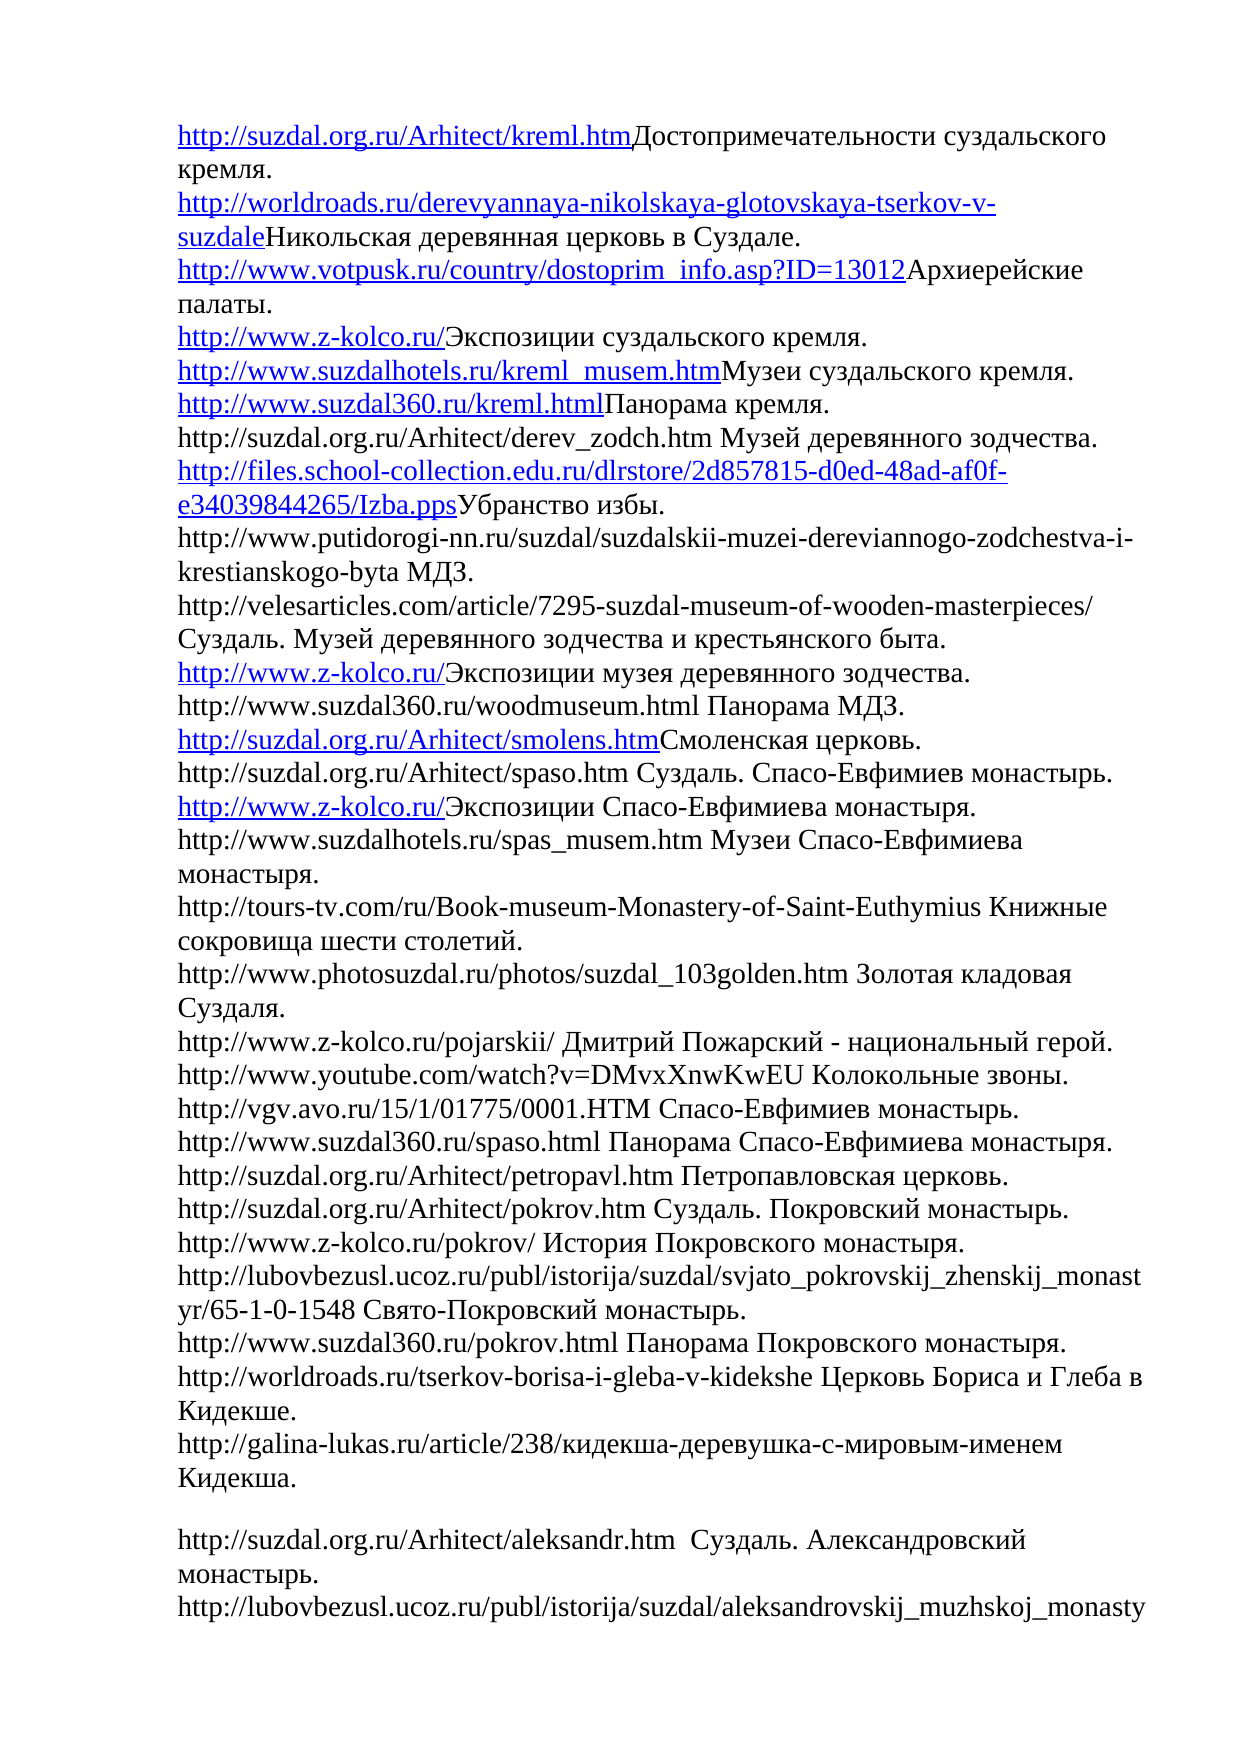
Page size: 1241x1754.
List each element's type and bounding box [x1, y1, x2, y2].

text [177, 1522, 1152, 1623]
text [177, 118, 1152, 1493]
